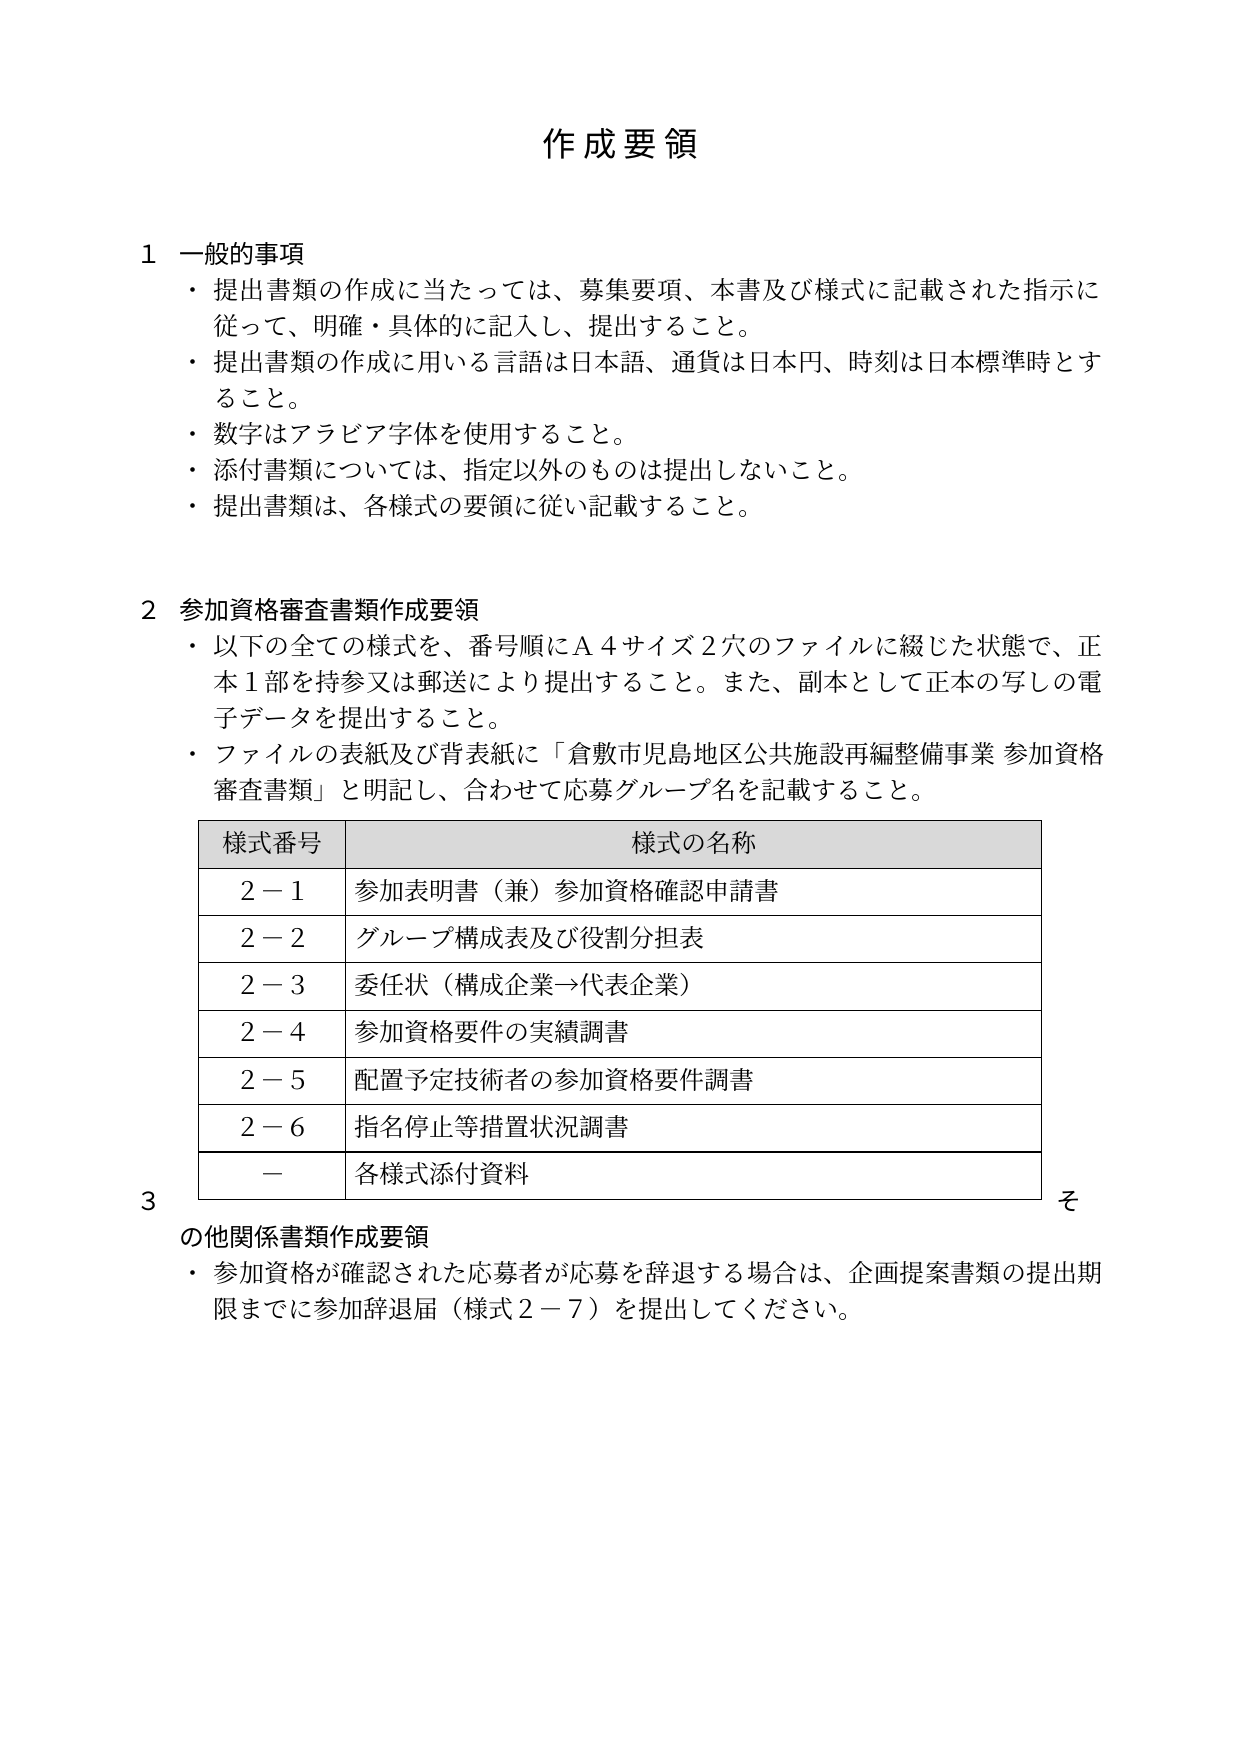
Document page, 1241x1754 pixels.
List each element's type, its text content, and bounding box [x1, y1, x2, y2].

list 添付書類については、指定以外のものは提出しないこと。 [180, 450, 1104, 486]
table_header 様式の名称 [346, 821, 1041, 868]
table_cell ２－１ [199, 869, 345, 915]
table_cell 配置予定技術者の参加資格要件調書 [346, 1058, 1041, 1104]
table_header 様式番号 [199, 821, 345, 868]
list 提出書類の作成に用いる言語は日本語、通貨は日本円、時刻は日本標準時とすること。 [180, 343, 1104, 414]
list 以下の全ての様式を、番号順にＡ４サイズ２穴のファイルに綴じた状態で、正本１部を持参又は郵送により提出すること。また、副本として正本の写しの電子データを提出すること。 [180, 627, 1104, 734]
table_cell ２－５ [199, 1058, 345, 1104]
list 提出書類は、各様式の要領に従い記載すること。 [180, 486, 1104, 522]
table_cell 指名停止等措置状況調書 [346, 1105, 1041, 1151]
table_cell ２－６ [199, 1105, 345, 1151]
table_cell ２－４ [199, 1011, 345, 1057]
list 提出書類の作成に当たっては、募集要項、本書及び様式に記載された指示に従って、明確・具体的に記入し、提出すること。 [180, 271, 1104, 343]
table_cell ２－２ [199, 916, 345, 962]
list 数字はアラビア字体を使用すること。 [180, 414, 1104, 450]
subtitle 一般的事項 [136, 234, 1104, 271]
subtitle 参加資格審査書類作成要領 [136, 590, 1104, 627]
table_cell 参加資格要件の実績調書 [346, 1011, 1041, 1057]
table_cell 委任状（構成企業→代表企業） [346, 963, 1041, 1009]
subtitle その他関係書類作成要領 [136, 1181, 1104, 1253]
table_cell グループ構成表及び役割分担表 [346, 916, 1041, 962]
list 参加資格が確認された応募者が応募を辞退する場合は、企画提案書類の提出期限までに参加辞退届（様式２－７）を提出してください。 [180, 1253, 1104, 1325]
table_cell 参加表明書（兼）参加資格確認申請書 [346, 869, 1041, 915]
list ファイルの表紙及び背表紙に「倉敷市児島地区公共施設再編整備事業 参加資格審査書類」と明記し、合わせて応募グループ名を記載すること。 [180, 734, 1104, 806]
table_cell － [199, 1153, 345, 1199]
table_cell ２－３ [199, 963, 345, 1009]
text 作 成 要 領 [136, 118, 1104, 166]
table_cell 各様式添付資料 [346, 1153, 1041, 1199]
